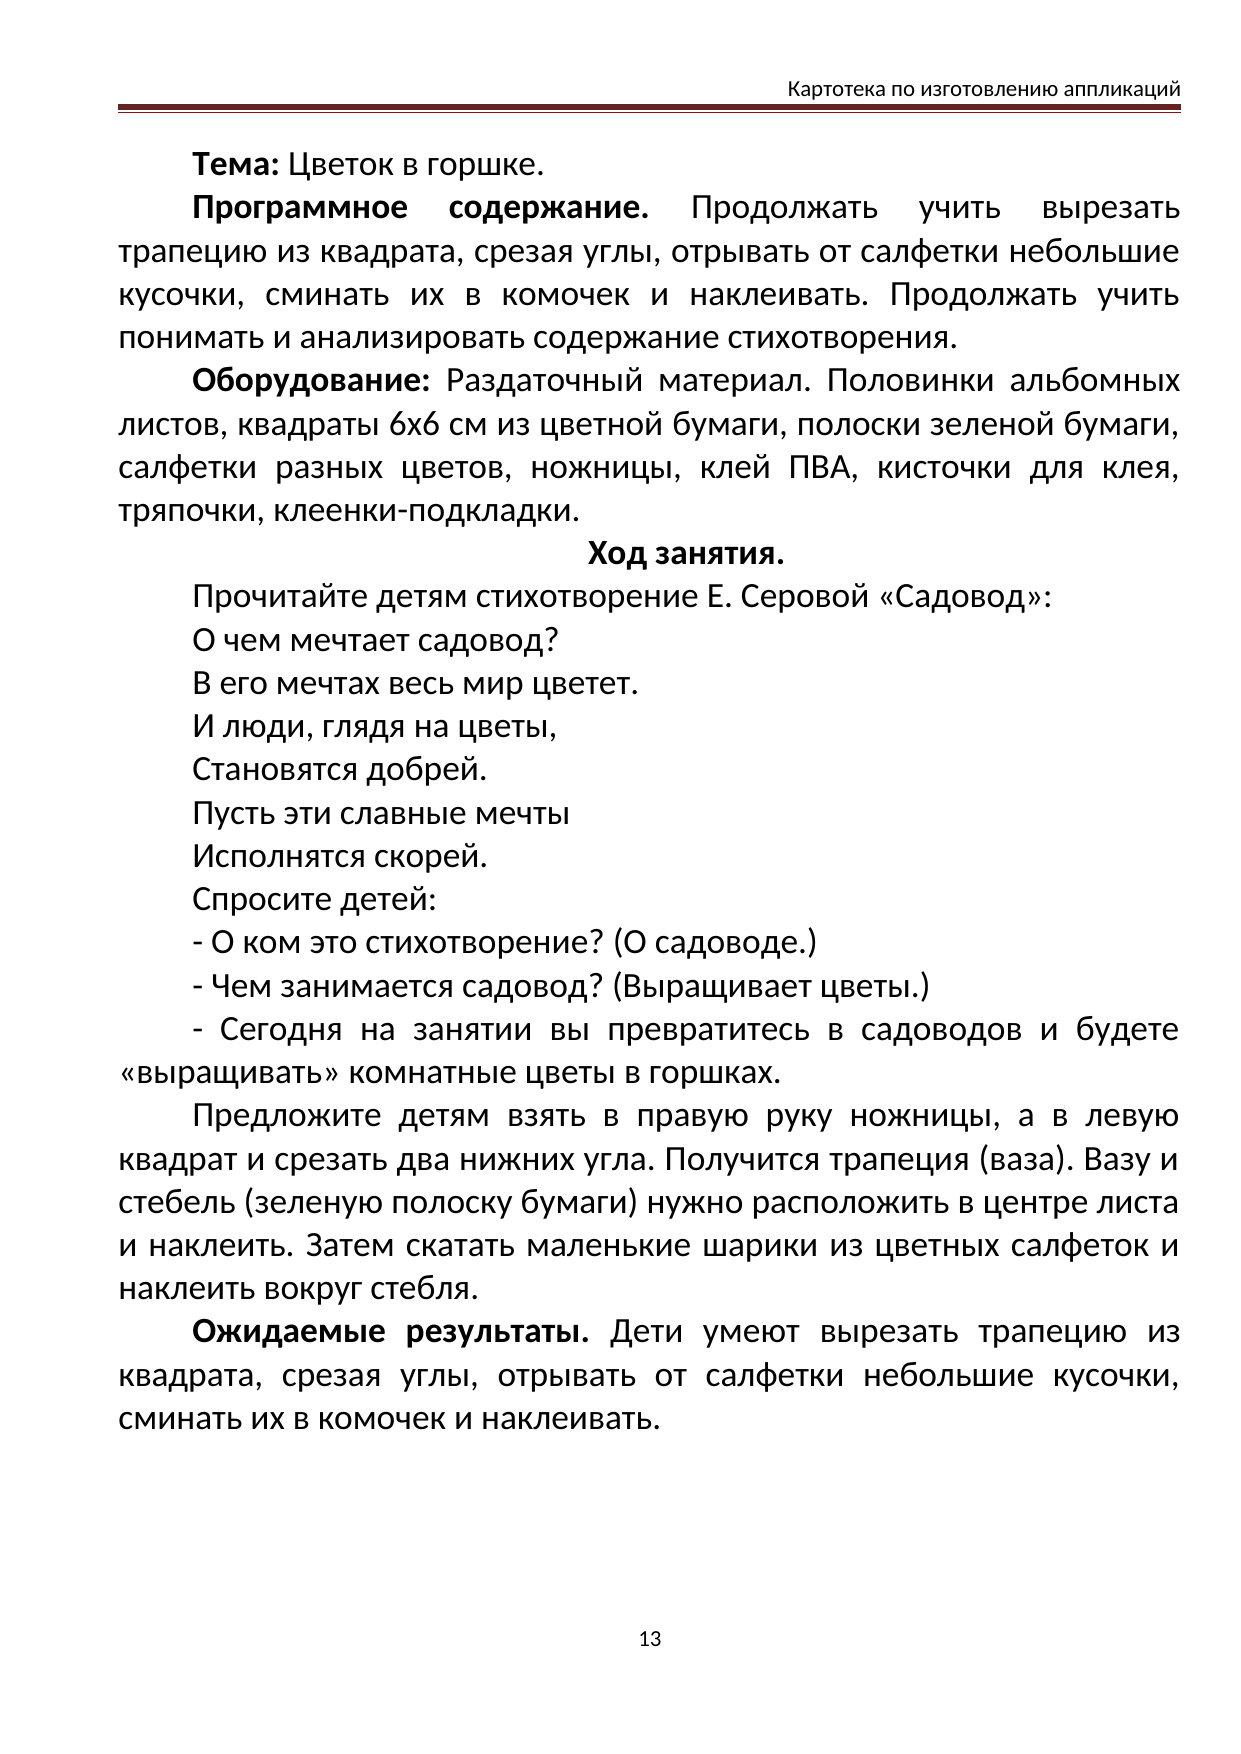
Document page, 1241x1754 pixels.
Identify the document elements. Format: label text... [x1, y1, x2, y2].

text В его мечтах весь мир цветет. [118, 660, 1181, 703]
text Ход занятия. [118, 530, 1181, 573]
text Программное содержание. Продолжать учить вырезать трапецию из квадрата, срезая углы, отрывать от салфетки небольшие кусочки, сминать их в комочек и наклеивать. Продолжать учить понимать и анализировать содержание стихотворения. [118, 184, 1181, 357]
text Оборудование: Раздаточный материал. Половинки альбомных листов, квадраты 6х6 см из цветной бумаги, полоски зеленой бумаги, салфетки разных цветов, ножницы, клей ПВА, кисточки для клея, тряпочки, клеенки-подкладки. [118, 357, 1181, 530]
text Становятся добрей. [118, 746, 1181, 790]
text Прочитайте детям стихотворение Е. Серовой «Садовод»: [118, 573, 1181, 617]
text Ожидаемые результаты. Дети умеют вырезать трапецию из квадрата, срезая углы, отрывать от салфетки небольшие кусочки, сминать их в комочек и наклеивать. [118, 1308, 1181, 1438]
text Тема: Цветок в горшке. [118, 141, 1181, 184]
text И люди, глядя на цветы, [118, 703, 1181, 746]
text Исполнятся скорей. [118, 833, 1181, 876]
text - Сегодня на занятии вы превратитесь в садоводов и будете «выращивать» комнатные цветы в горшках. [118, 1006, 1181, 1092]
text Пусть эти славные мечты [118, 790, 1181, 833]
text - Чем занимается садовод? (Выращивает цветы.) [118, 963, 1181, 1006]
text О чем мечтает садовод? [118, 617, 1181, 660]
text Предложите детям взять в правую руку ножницы, а в левую квадрат и срезать два нижних угла. Получится трапеция (ваза). Вазу и стебель (зеленую полоску бумаги) нужно расположить в центре листа и наклеить. Затем скатать маленькие шарики из цветных салфеток и наклеить вокруг стебля. [118, 1092, 1181, 1308]
text - О ком это стихотворение? (О садоводе.) [118, 919, 1181, 963]
text Спросите детей: [118, 876, 1181, 919]
